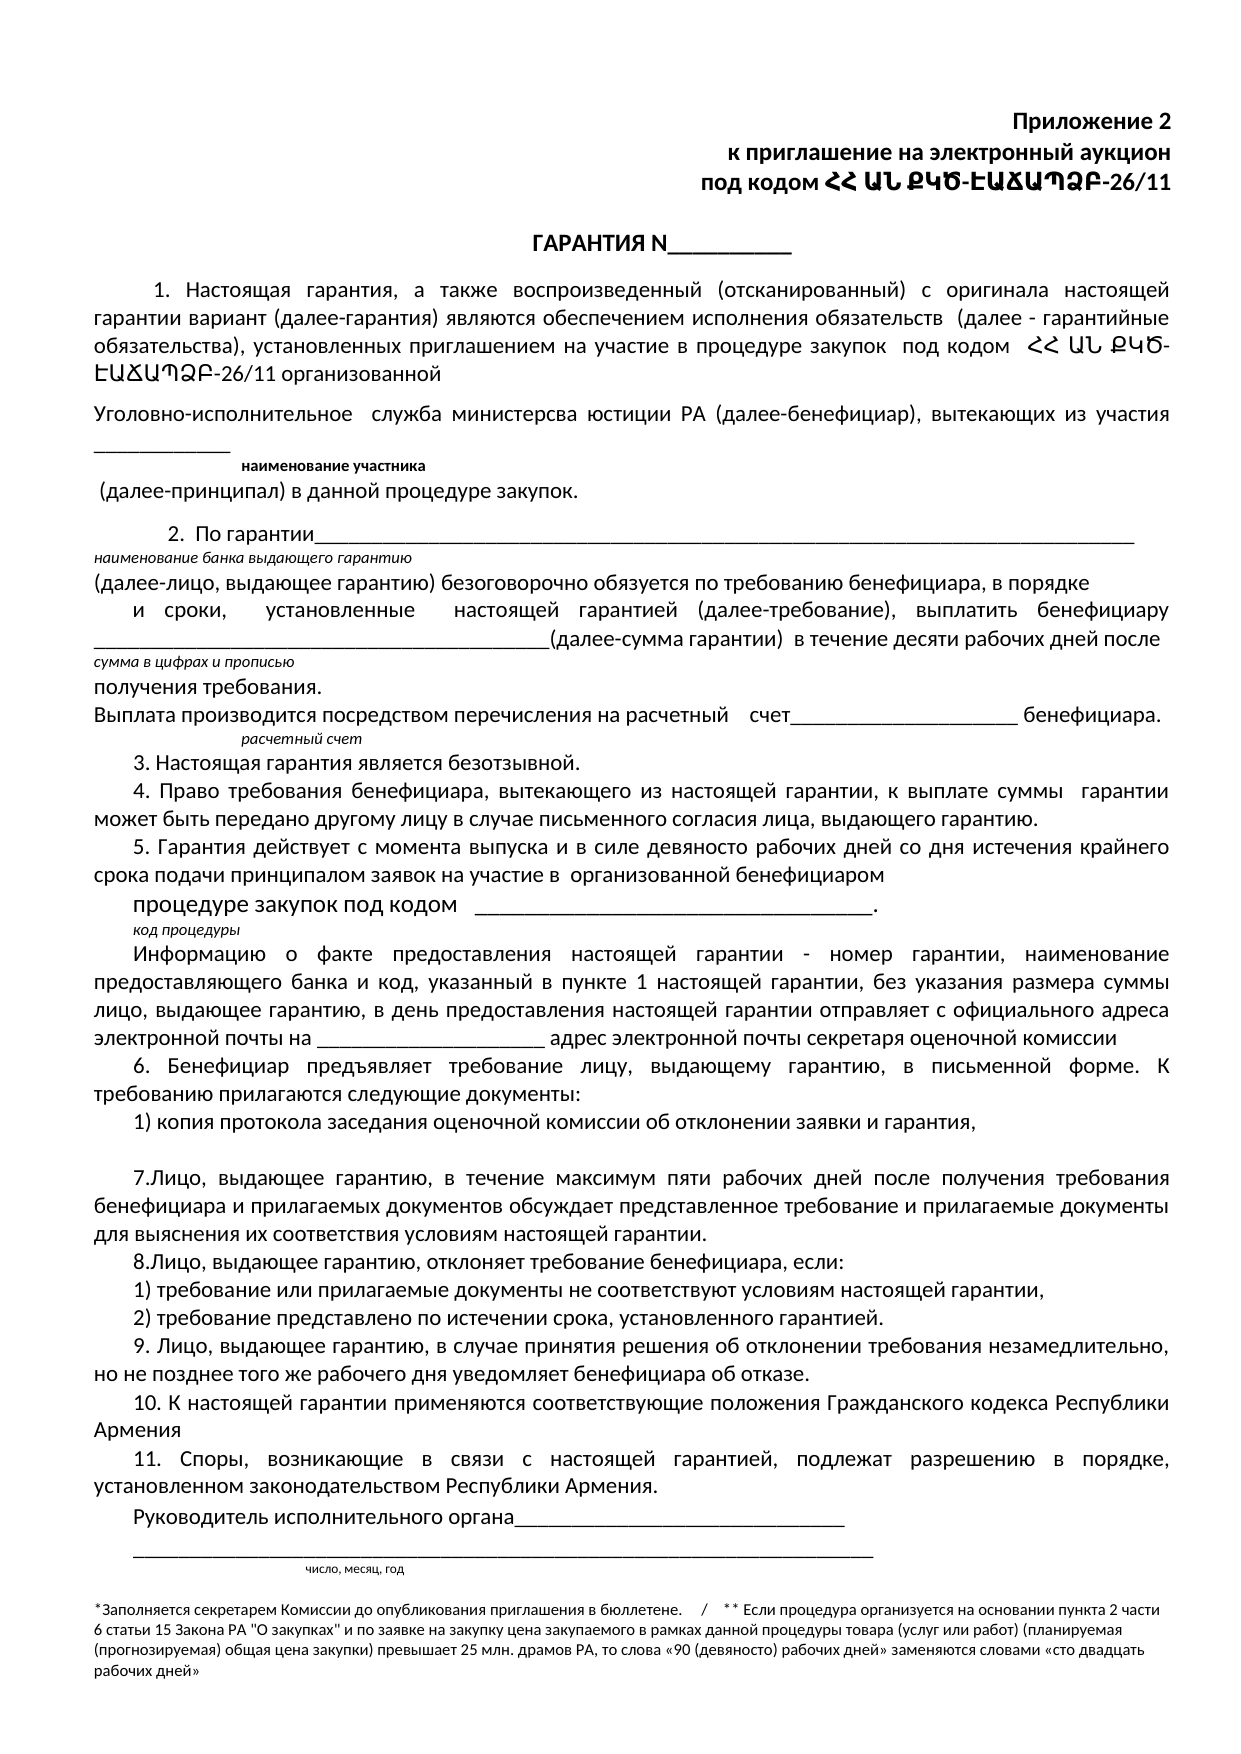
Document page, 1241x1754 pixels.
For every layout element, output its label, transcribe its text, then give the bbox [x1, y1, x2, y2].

text _________________________________________________________________ [94, 1533, 1171, 1561]
text число, месяц, год [94, 1561, 1171, 1589]
text и сроки, установленные настоящей гарантией (далее-требование), выплатить бенефициару ________________________________________(далее-сумма гарантии) в течение десяти рабочих дней после [94, 596, 1171, 652]
text 3. Настоящая гарантия является безотзывной. [94, 748, 1171, 776]
text ГАРАНТИЯ N__________ [94, 228, 1171, 258]
text под кодом ՀՀ ԱՆ ՔԿԾ-ԷԱՃԱՊՁԲ-26/11 [94, 167, 1171, 197]
text 2. По гарантии________________________________________________________________________ [94, 519, 1171, 547]
text 10. К настоящей гарантии применяются соответствующие положения Гражданского кодекса Республики Армения [94, 1388, 1171, 1444]
text 1) требование или прилагаемые документы не соответствуют условиям настоящей гарантии, [94, 1276, 1171, 1303]
text 1) копия протокола заседания оценочной комиссии об отклонении заявки и гарантия, [94, 1107, 1171, 1135]
text (далее-лицо, выдающее гарантию) безоговорочно обязуется по требованию бенефициара, в порядке [94, 568, 1171, 596]
text расчетный счет [94, 728, 1171, 748]
text получения требования. [94, 672, 1171, 700]
text Выплата производится посредством перечисления на расчетный счет____________________ бенефициара. [94, 700, 1171, 728]
text 7.Лицо, выдающее гарантию, в течение максимум пяти рабочих дней после получения требования бенефициара и прилагаемых документов обсуждает представленное требование и прилагаемые документы для выяснения их соответствия условиям настоящей гарантии. [94, 1163, 1171, 1247]
text наименование банка выдающего гарантию [94, 547, 1171, 568]
text Приложение 2 [94, 106, 1171, 136]
text процедуре закупок под кодом ________________________________. [94, 888, 1171, 919]
text 5. Гарантия действует с момента выпуска и в силе девяносто рабочих дней со дня истечения крайнего срока подачи принципалом заявок на участие в организованной бенефициаром [94, 832, 1171, 888]
text 8.Лицо, выдающее гарантию, отклоняет требование бенефициара, если: [94, 1247, 1171, 1276]
text Руководитель исполнительного органа_____________________________ [94, 1502, 1171, 1530]
text наименование участника [94, 456, 1171, 476]
text Уголовно-исполнительное служба министерсва юстиции РА (далее-бенефициар), вытекающих из участия ____________ [94, 399, 1171, 456]
text 6. Бенефициар предъявляет требование лицу, выдающему гарантию, в письменной форме. К требованию прилагаются следующие документы: [94, 1051, 1171, 1107]
text 9. Лицо, выдающее гарантию, в случае принятия решения об отклонении требования незамедлительно, но не позднее того же рабочего дня уведомляет бенефициара об отказе. [94, 1332, 1171, 1388]
text 1. Настоящая гарантия, а также воспроизведенный (отсканированный) с оригинала настоящей гарантии вариант (далее-гарантия) являются обеспечением исполнения обязательств (далее - гарантийные обязательства), установленных приглашением на участие в процедуре закупок под кодом ՀՀ ԱՆ ՔԿԾ-ԷԱՃԱՊՁԲ-26/11 организованной [94, 275, 1171, 387]
text сумма в цифрах и прописью [94, 652, 1171, 672]
text Информацию о факте предоставления настоящей гарантии - номер гарантии, наименование предоставляющего банка и код, указанный в пункте 1 настоящей гарантии, без указания размера суммы лицо, выдающее гарантию, в день предоставления настоящей гарантии отправляет с официального адреса электронной почты на ____________________ адрес электронной почты секретаря оценочной комиссии [94, 939, 1171, 1051]
text *Заполняется секретарем Комиссии до опубликования приглашения в бюллетене. / ** Eсли процедура организуется на основании пункта 2 части 6 статьи 15 Закона РА "О закупках" и по заявке на закупку цена закупаемого в рамках данной процедуры товара (услуг или работ) (планируемая (прогнозируемая) общая цена закупки) превышает 25 млн. драмов РА, то слова «90 (девяносто) рабочих дней» заменяются словами «сто двадцать рабочих дней» [94, 1599, 1171, 1680]
text 4. Право требования бенефициара, вытекающего из настоящей гарантии, к выплате суммы гарантии может быть передано другому лицу в случае письменного согласия лица, выдающего гарантию. [94, 776, 1171, 832]
text код процедуры [94, 919, 1171, 939]
text к приглашение на электронный аукцион [94, 136, 1171, 167]
text 2) требование представлено по истечении срока, установленного гарантией. [94, 1303, 1171, 1332]
text 11. Споры, возникающие в связи с настоящей гарантией, подлежат разрешению в порядке, установленном законодательством Республики Армения. [94, 1444, 1171, 1500]
text (далее-принципал) в данной процедуре закупок. [94, 476, 1171, 504]
